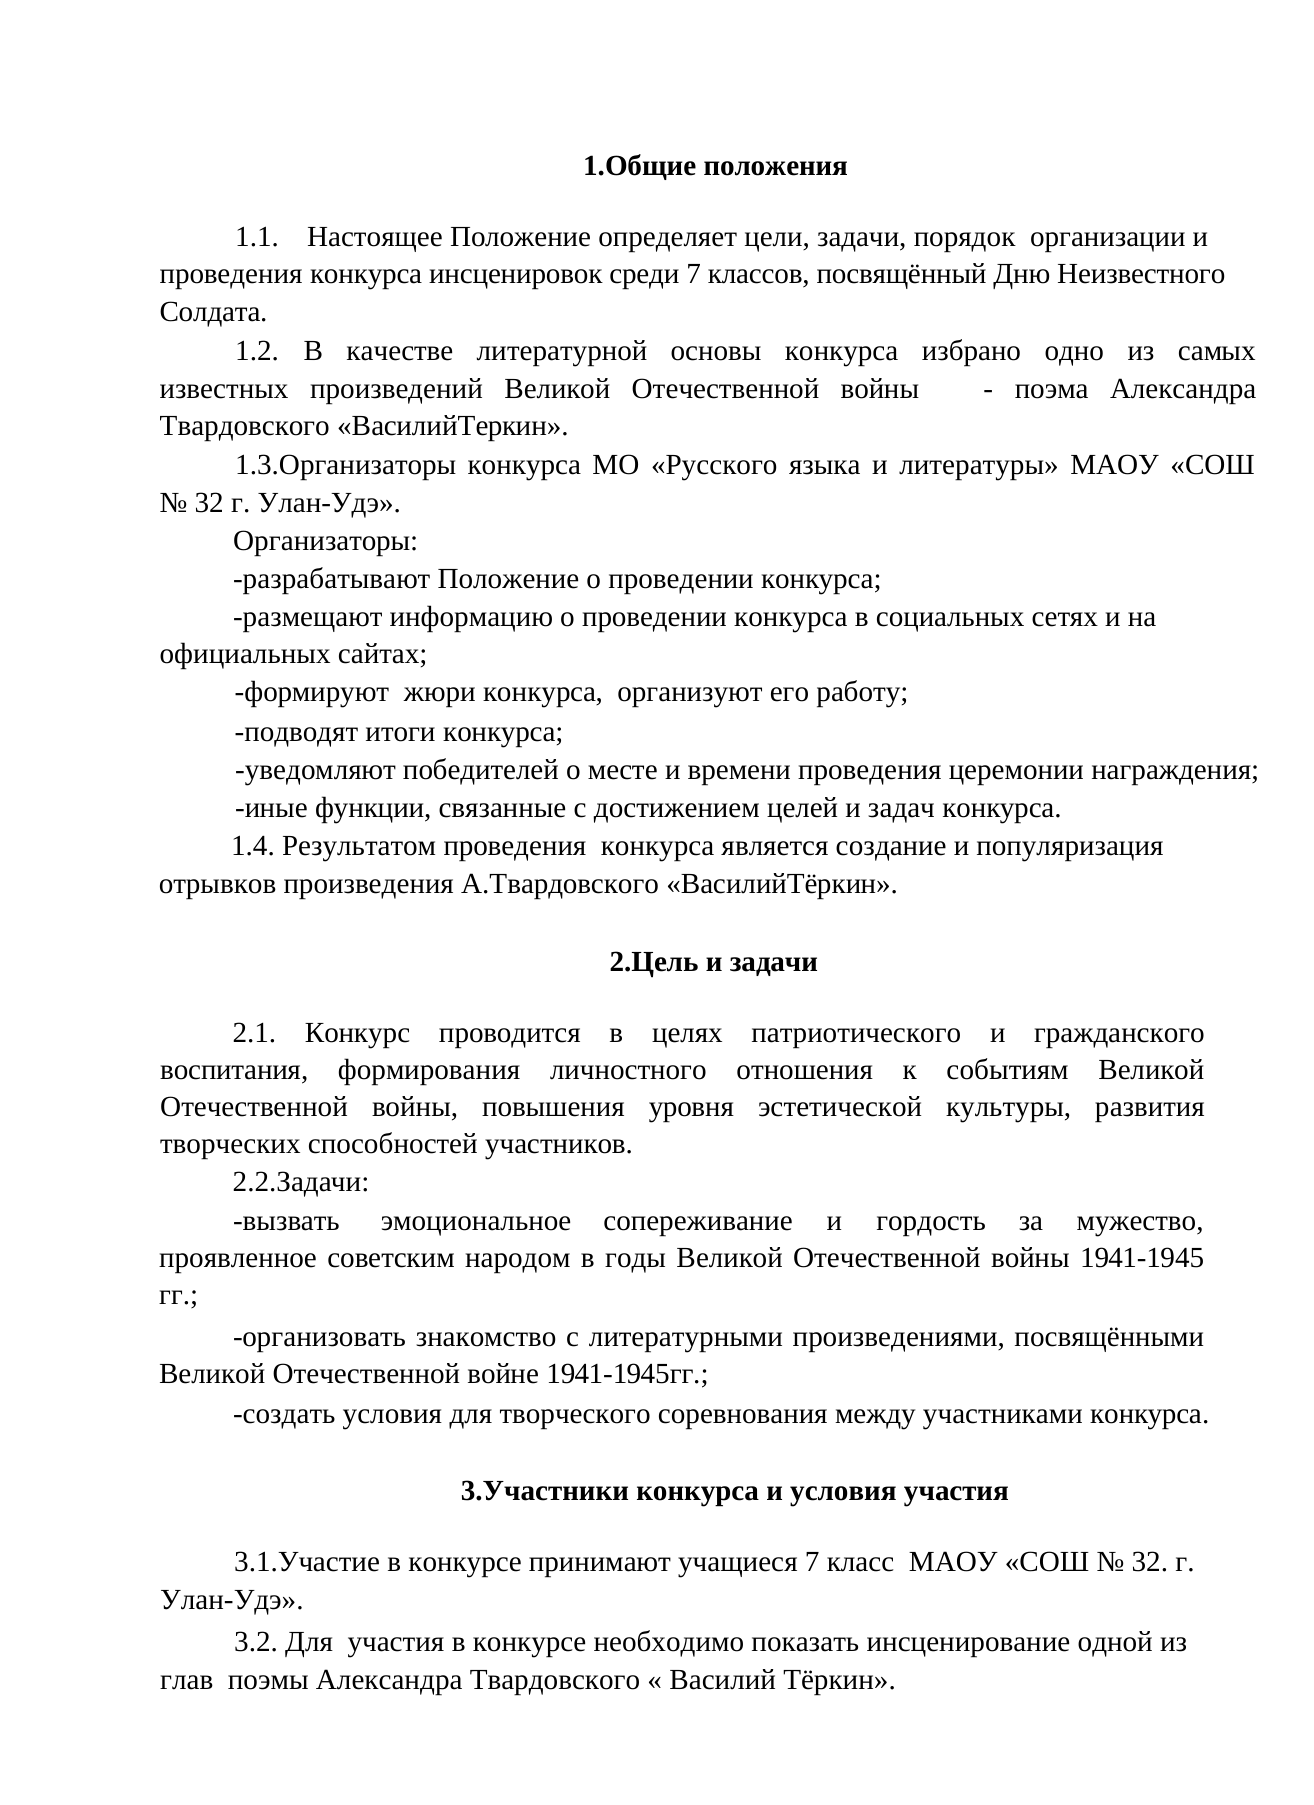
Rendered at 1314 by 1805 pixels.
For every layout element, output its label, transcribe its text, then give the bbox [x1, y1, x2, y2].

text -вызвать эмоциональное сопереживание и гордость за мужество, проявленное советским народом в годы Великой Отечественной войны 1941-1945 гг.; [159, 1203, 1204, 1311]
text 2.Цель и задачи [609, 944, 1276, 977]
text 1.3.Организаторы конкурса МО «Русского языка и литературы» МАОУ «СОШ № 32 г. Улан-Удэ». [159, 447, 1255, 519]
text 2.2.Задачи: [232, 1164, 1276, 1198]
text 1.Общие положения [583, 148, 1276, 182]
text 1.2. В качестве литературной основы конкурса избрано одно из самых известных произведений Великой Отечественной войны - поэма Александра Твардовского «ВасилийТеркин». [159, 333, 1256, 442]
text Организаторы: [233, 523, 1276, 557]
text -подводят итоги конкурса; [234, 714, 945, 747]
text 3.Участники конкурса и условия участия [382, 1473, 1276, 1507]
text 1.1. Настоящее Положение определяет цели, задачи, порядок организации и проведения конкурса инсценировок среди 7 классов, посвящённый Дню Неизвестного Солдата. [159, 219, 1263, 328]
text 3.1.Участие в конкурсе принимают учащиеся 7 класс МАОУ «СОШ № 32. г. Улан-Удэ». [160, 1544, 1210, 1616]
text -организовать знакомство с литературными произведениями, посвящёнными Великой Отечественной войне 1941-1945гг.; [159, 1319, 1204, 1390]
text 2.1. Конкурс проводится в целях патриотического и гражданского воспитания, формирования личностного отношения к событиям Великой Отечественной войны, повышения уровня эстетической культуры, развития творческих способностей участников. [160, 1015, 1204, 1160]
text -формируют жюри конкурса, организуют его работу; [234, 674, 945, 708]
text 1.4. Результатом проведения конкурса является создание и популяризация отрывков произведения А.Твардовского «ВасилийТёркин». [158, 828, 1281, 899]
text -иные функции, связанные с достижением целей и задач конкурса. [235, 790, 1263, 823]
text -размещают информацию о проведении конкурса в социальных сетях и на официальных сайтах; [159, 599, 1261, 670]
text -создать условия для творческого соревнования между участниками конкурса. [159, 1396, 1212, 1430]
text 3.2. Для участия в конкурсе необходимо показать инсценирование одной из глав поэмы Александра Твардовского « Василий Тёркин». [160, 1624, 1210, 1695]
text -разрабатывают Положение о проведении конкурса; [233, 561, 1276, 595]
text -уведомляют победителей о месте и времени проведения церемонии награждения; [161, 752, 1262, 786]
